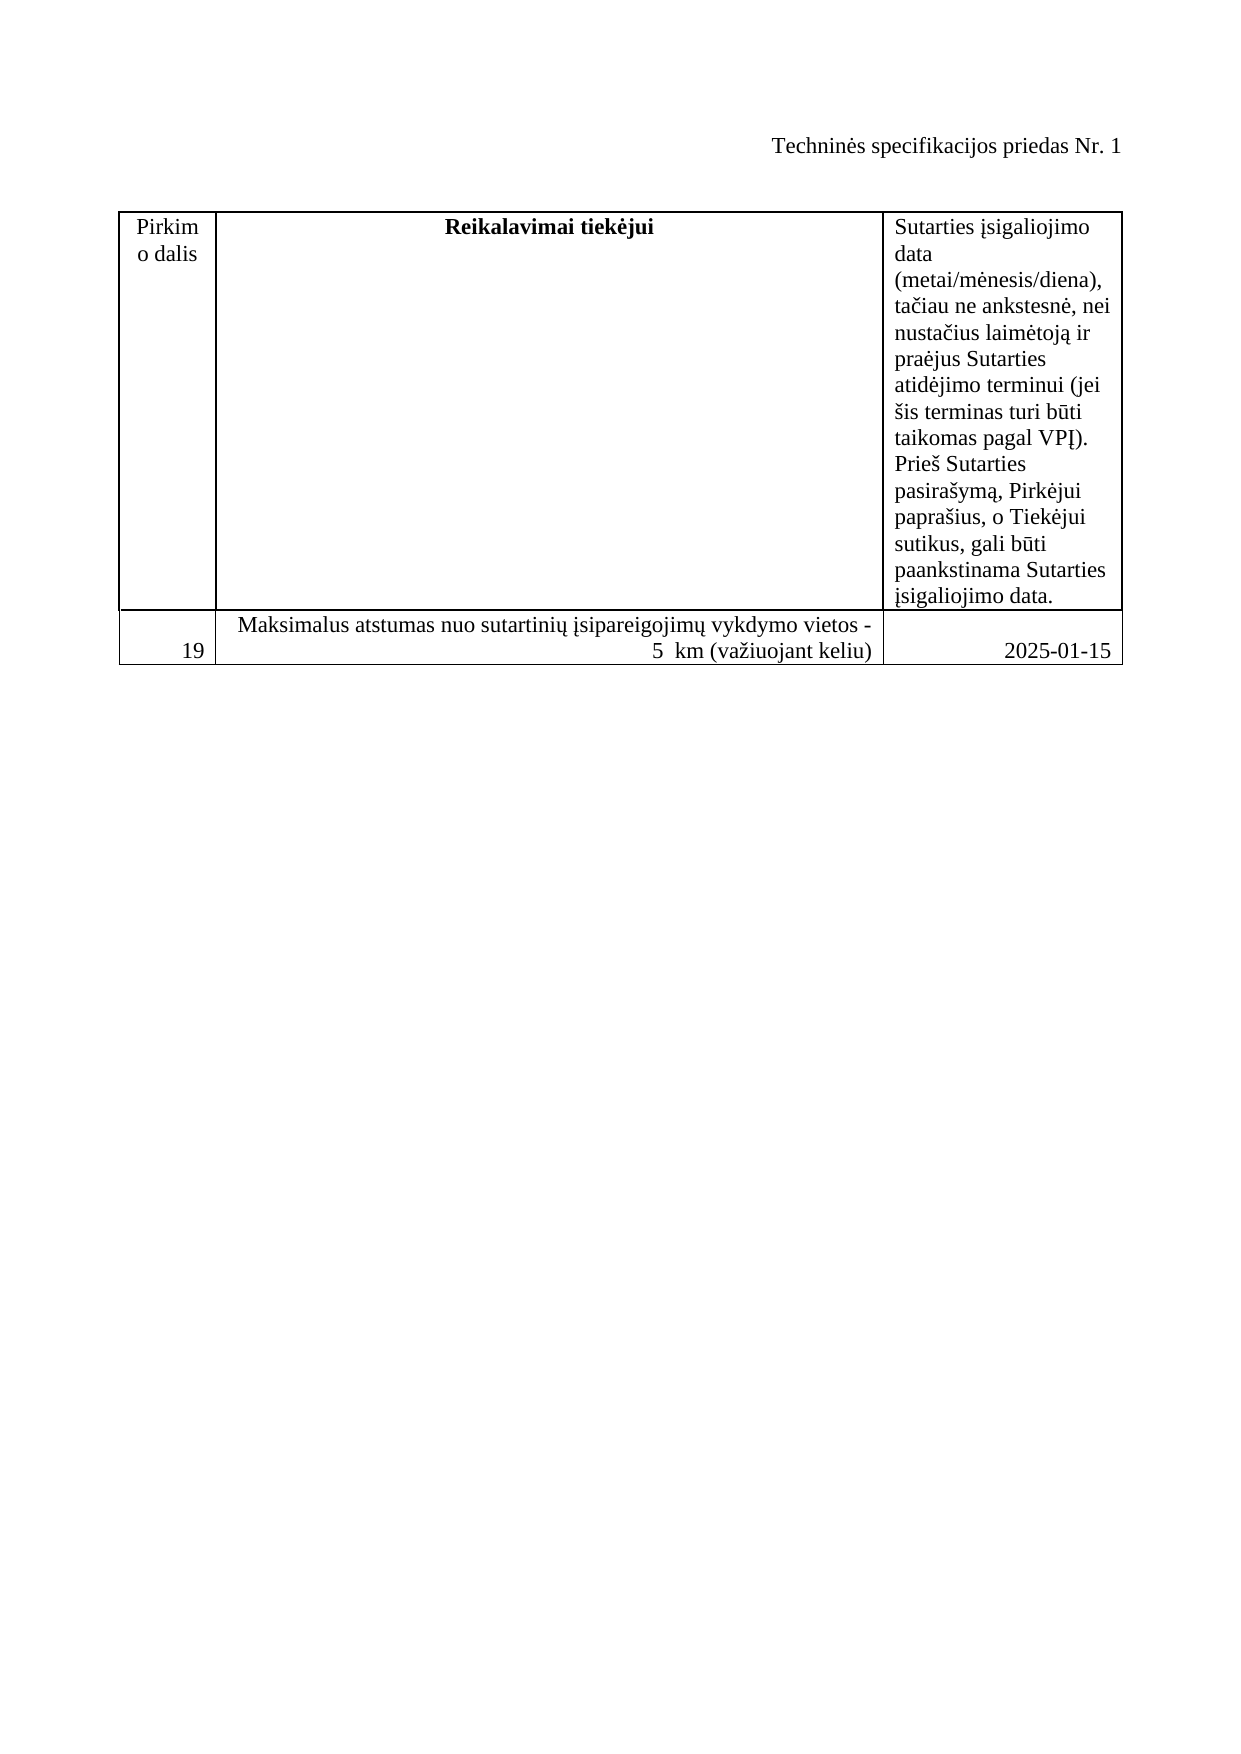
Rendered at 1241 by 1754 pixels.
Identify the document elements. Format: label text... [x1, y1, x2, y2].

table_cell 2025-01-15 [884, 611, 1122, 663]
table_header Sutarties įsigaliojimo data (metai/mėnesis/diena), tačiau ne ankstesnė, nei nustačius laimėtoją ir praėjus Sutarties atidėjimo terminui (jei šis terminas turi būti taikomas pagal VPĮ). Prieš Sutarties pasirašymą, Pirkėjui paprašius, o Tiekėjui sutikus, gali būti paankstinama Sutarties įsigaliojimo data. [884, 213, 1121, 609]
table_header Pirkimo dalis [120, 213, 215, 609]
table_cell Maksimalus atstumas nuo sutartinių įsipareigojimų vykdymo vietos - 5 km (važiuojant keliu) [216, 611, 883, 663]
table_header Reikalavimai tiekėjui [217, 213, 882, 609]
text Techninės specifikacijos priedas Nr. 1 [118, 132, 1122, 158]
table_cell 19 [120, 610, 215, 663]
